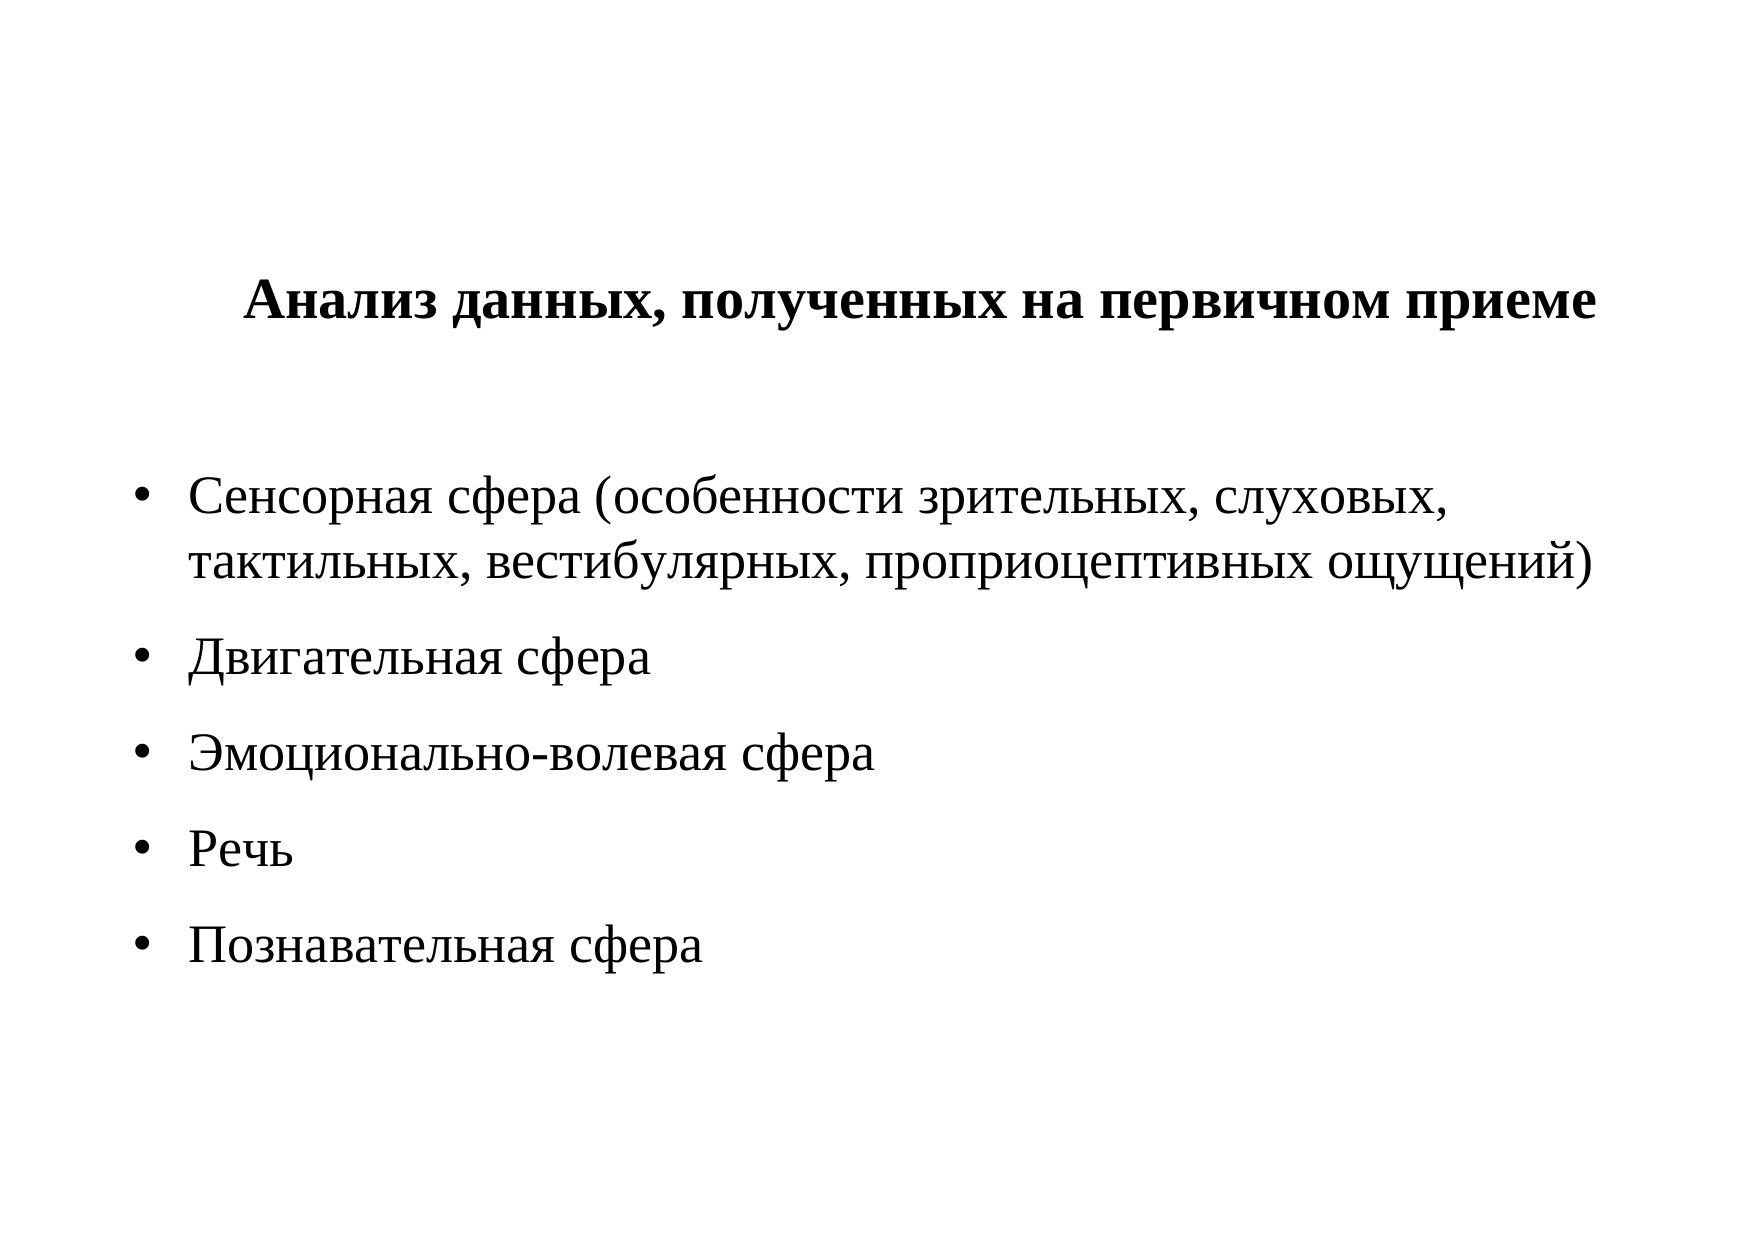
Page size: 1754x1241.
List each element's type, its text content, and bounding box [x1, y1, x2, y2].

subtitle Анализ данных, полученных на первичном приеме [127, 264, 1713, 331]
list Речь [132, 812, 1713, 879]
list Познавательная сфера [132, 908, 1713, 976]
list Эмоционально-волевая сфера [132, 716, 1713, 783]
list Двигательная сфера [132, 620, 1713, 687]
list Сенсорная сфера (особенности зрительных, слуховых, тактильных, вестибулярных, проприоцептивных ощущений) [132, 459, 1713, 591]
